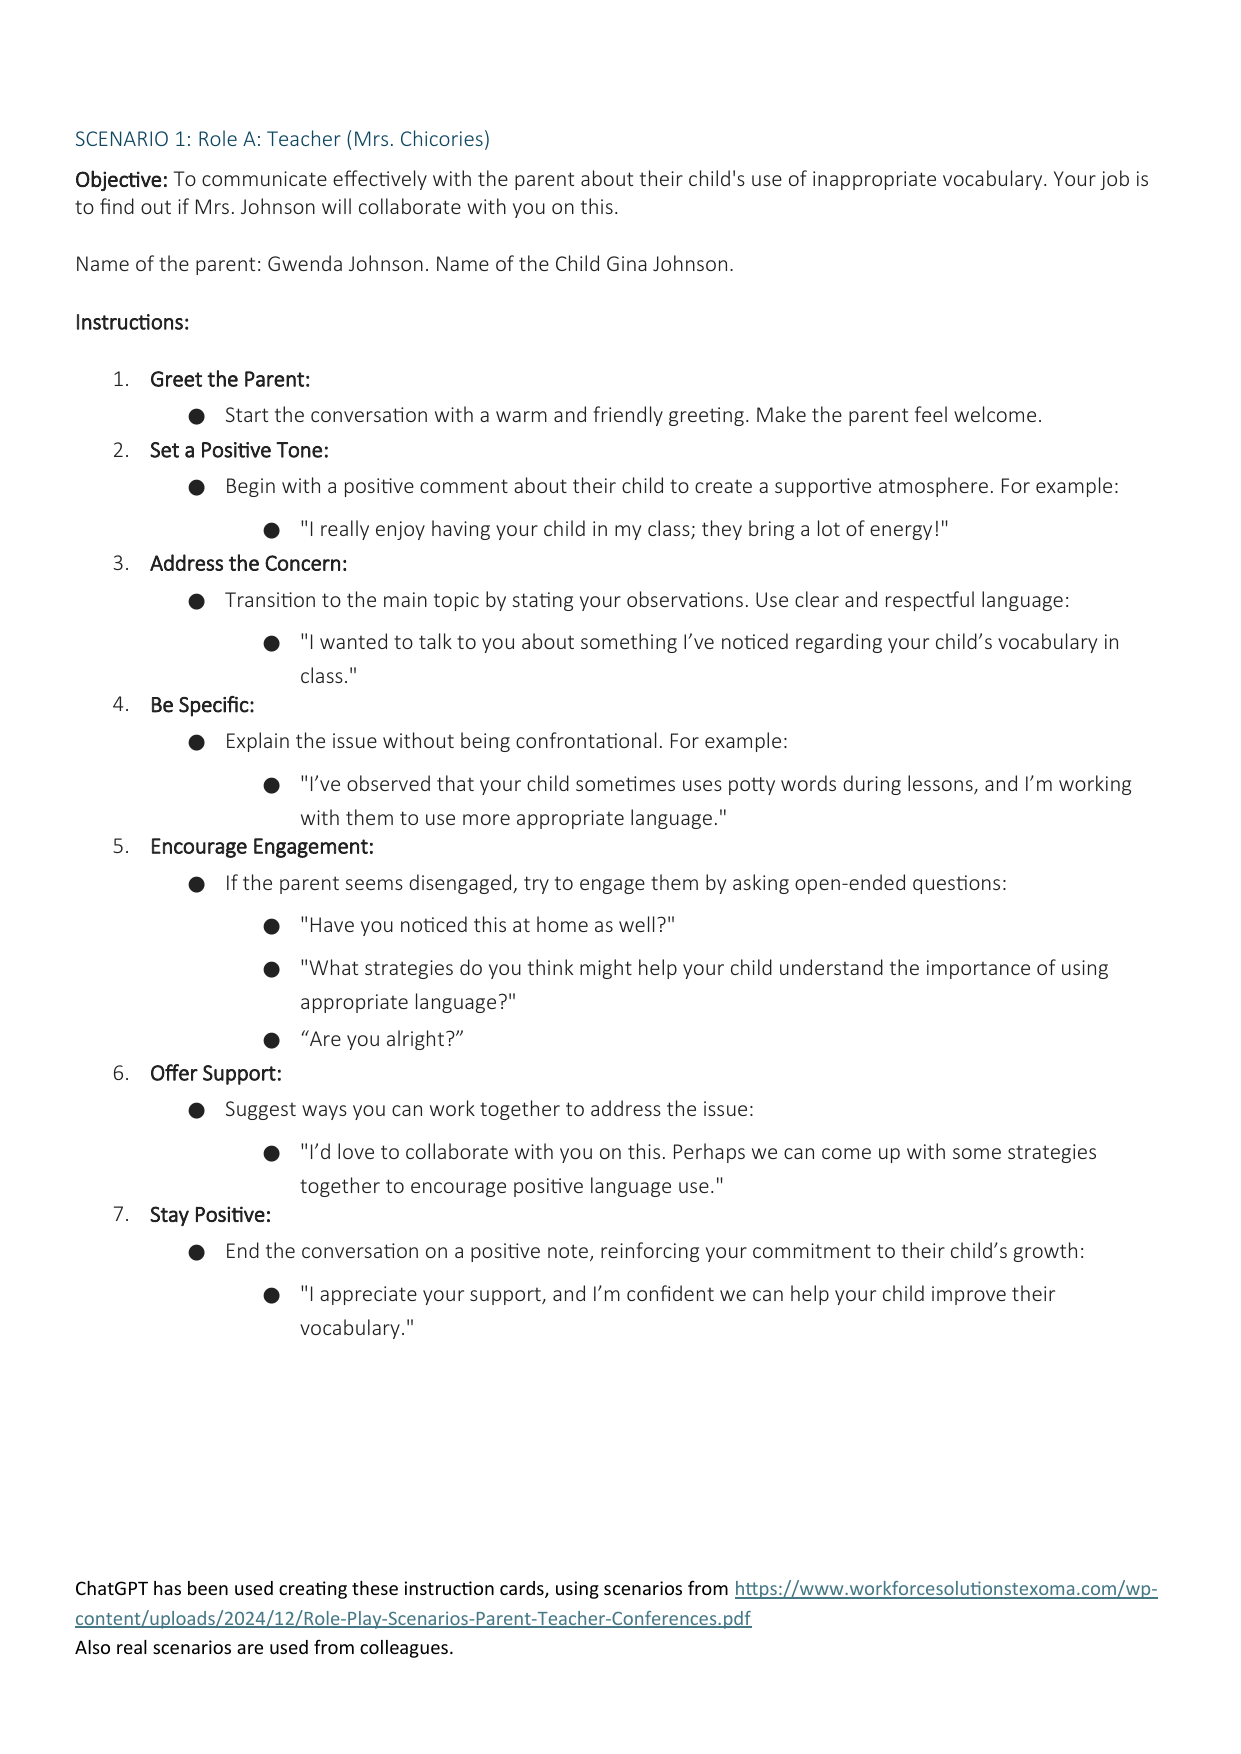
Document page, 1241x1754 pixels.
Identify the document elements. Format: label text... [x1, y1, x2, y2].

list End the conversation on a positive note, reinforcing your commitment to their child’s growth: [187, 1227, 1165, 1270]
list Address the Concern: [112, 548, 1165, 576]
list "I really enjoy having your child in my class; they bring a lot of energy!" [262, 505, 1165, 548]
list "Have you noticed this at home as well?" [262, 902, 1165, 944]
list "I’d love to collaborate with you on this. Perhaps we can come up with some strategies together to encourage positive language use." [262, 1129, 1165, 1199]
list "I wanted to talk to you about something I’ve noticed regarding your child’s vocabulary in class." [262, 619, 1165, 689]
text Objective: To communicate effectively with the parent about their child's use of inappropriate vocabulary. Your job is to find out if Mrs. Johnson will collaborate with you on this. [75, 164, 1165, 220]
list Transition to the main topic by stating your observations. Use clear and respectful language: [187, 576, 1165, 619]
list Be Specific: [112, 689, 1165, 718]
list "What strategies do you think might help your child understand the importance of using appropriate language?" [262, 944, 1165, 1015]
list Begin with a positive comment about their child to create a supportive atmosphere. For example: [187, 463, 1165, 505]
subtitle SCENARIO 1: Role A: Teacher (Mrs. Chicories) [75, 124, 1165, 152]
list If the parent seems disengaged, try to engage them by asking open-ended questions: [187, 859, 1165, 902]
list "I appreciate your support, and I’m confident we can help your child improve their vocabulary." [262, 1270, 1165, 1341]
list Set a Positive Tone: [112, 435, 1165, 463]
list Greet the Parent: [112, 364, 1165, 392]
list Start the conversation with a warm and friendly greeting. Make the parent feel welcome. [187, 392, 1165, 435]
list Stay Positive: [112, 1199, 1165, 1227]
list Encourage Engagement: [112, 831, 1165, 859]
list Explain the issue without being confrontational. For example: [187, 718, 1165, 760]
list “Are you alright?” [262, 1015, 1165, 1058]
list Offer Support: [112, 1058, 1165, 1086]
list Suggest ways you can work together to address the issue: [187, 1086, 1165, 1129]
list "I’ve observed that your child sometimes uses potty words during lessons, and I’m working with them to use more appropriate language." [262, 760, 1165, 831]
text Name of the parent: Gwenda Johnson. Name of the Child Gina Johnson. [75, 249, 1165, 278]
text Instructions: [75, 307, 1165, 335]
